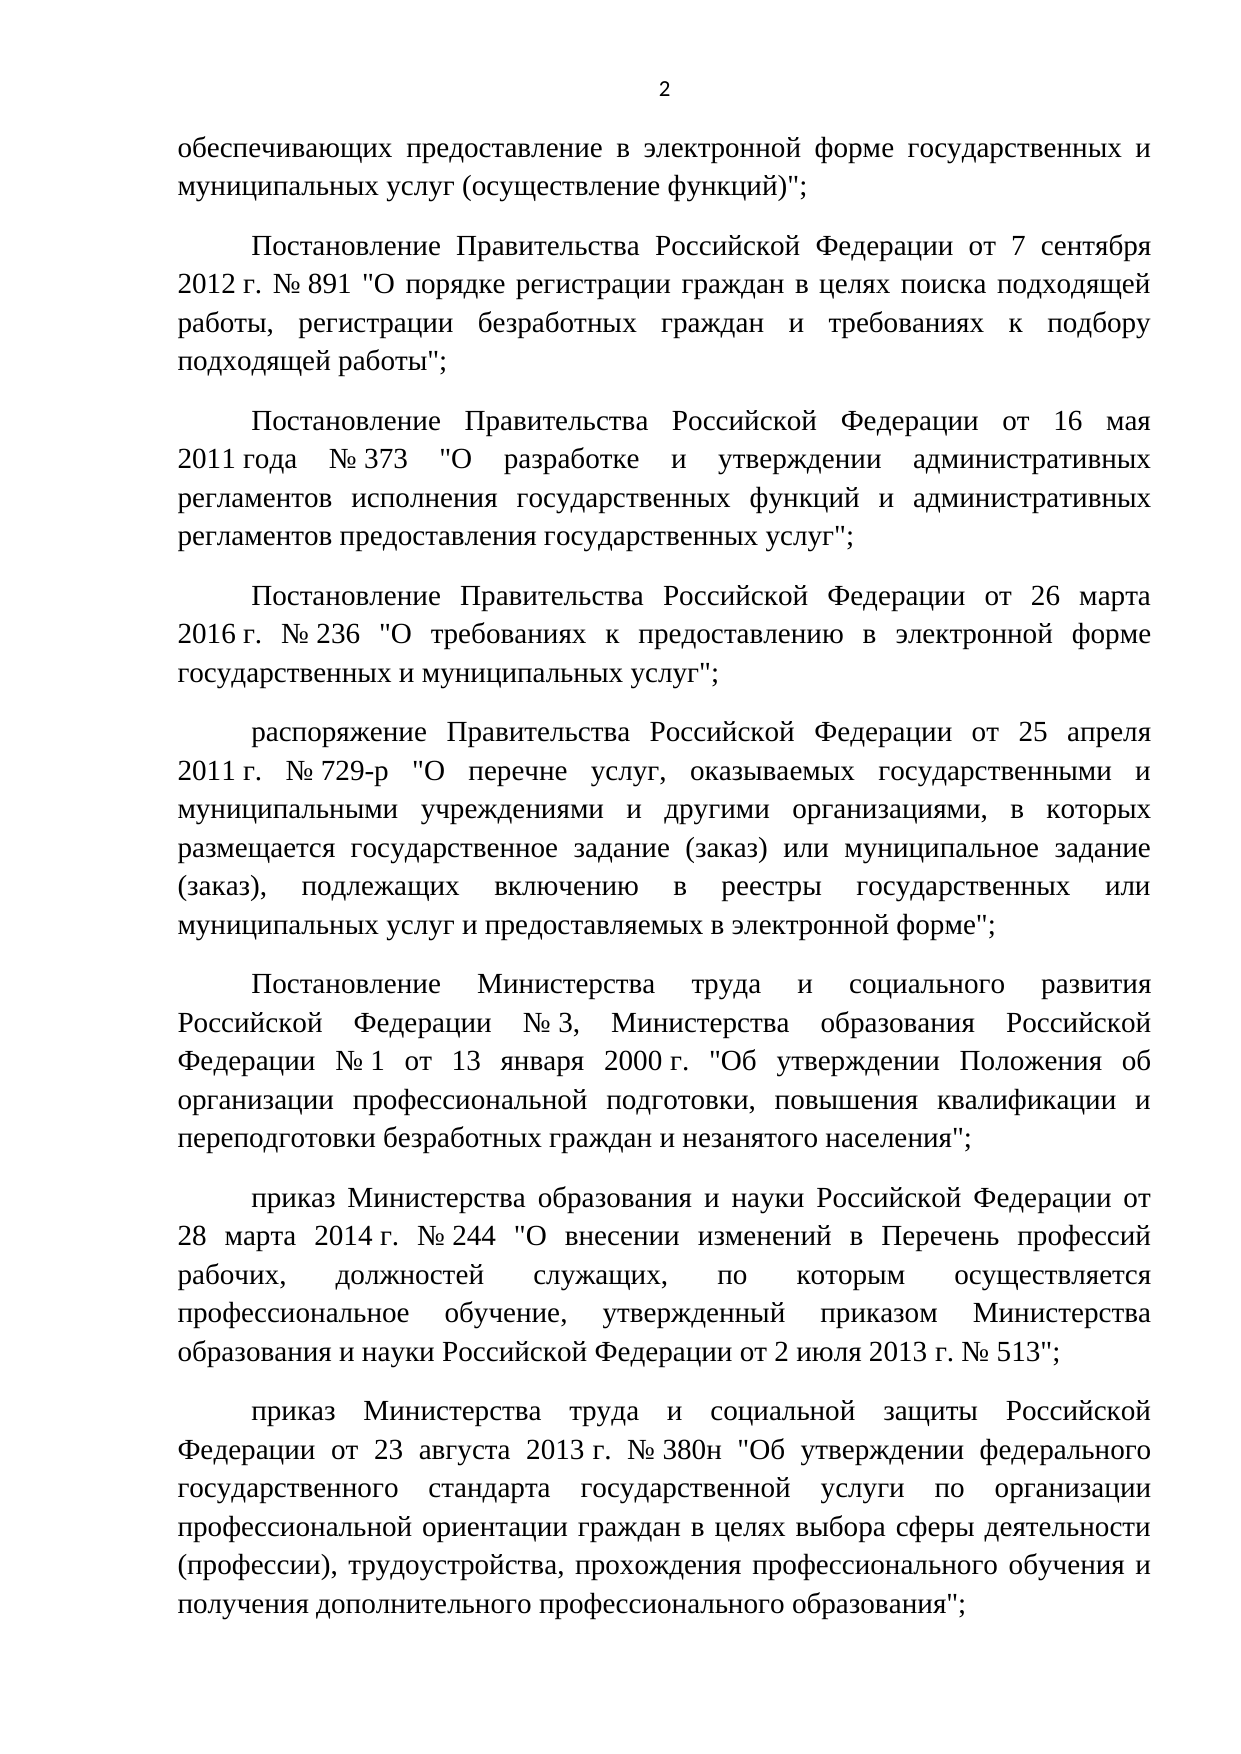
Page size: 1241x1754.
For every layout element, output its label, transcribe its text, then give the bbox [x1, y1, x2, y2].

text Постановление Правительства Российской Федерации от 26 марта 2016 г. № 236 "О требованиях к предоставлению в электронной форме государственных и муниципальных услуг"; [177, 578, 1152, 688]
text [177, 130, 1152, 202]
text приказ Министерства труда и социальной защиты Российской Федерации от 23 августа 2013 г. № 380н "Об утверждении федерального государственного стандарта государственной услуги по организации профессиональной ориентации граждан в целях выбора сферы деятельности (профессии), трудоустройства, прохождения профессионального обучения и получения дополнительного профессионального образования"; [177, 1393, 1152, 1619]
text Постановление Министерства труда и социального развития Российской Федерации № 3, Министерства образования Российской Федерации № 1 от 13 января 2000 г. "Об утверждении Положения об организации профессиональной подготовки, повышения квалификации и переподготовки безработных граждан и незанятого населения"; [177, 966, 1152, 1154]
text Постановление Правительства Российской Федерации от 16 мая 2011 года № 373 "О разработке и утверждении административных регламентов исполнения государственных функций и административных регламентов предоставления государственных услуг"; [177, 403, 1152, 552]
text приказ Министерства образования и науки Российской Федерации от 28 марта 2014 г. № 244 "О внесении изменений в Перечень профессий рабочих, должностей служащих, по которым осуществляется профессиональное обучение, утвержденный приказом Министерства образования и науки Российской Федерации от 2 июля 2013 г. № 513"; [177, 1180, 1152, 1367]
text Постановление Правительства Российской Федерации от 7 сентября 2012 г. № 891 "О порядке регистрации граждан в целях поиска подходящей работы, регистрации безработных граждан и требованиях к подбору подходящей работы"; [177, 228, 1152, 377]
text распоряжение Правительства Российской Федерации от 25 апреля 2011 г. № 729-р "О перечне услуг, оказываемых государственными и муниципальными учреждениями и другими организациями, в которых размещается государственное задание (заказ) или муниципальное задание (заказ), подлежащих включению в реестры государственных или муниципальных услуг и предоставляемых в электронной форме"; [177, 714, 1152, 940]
